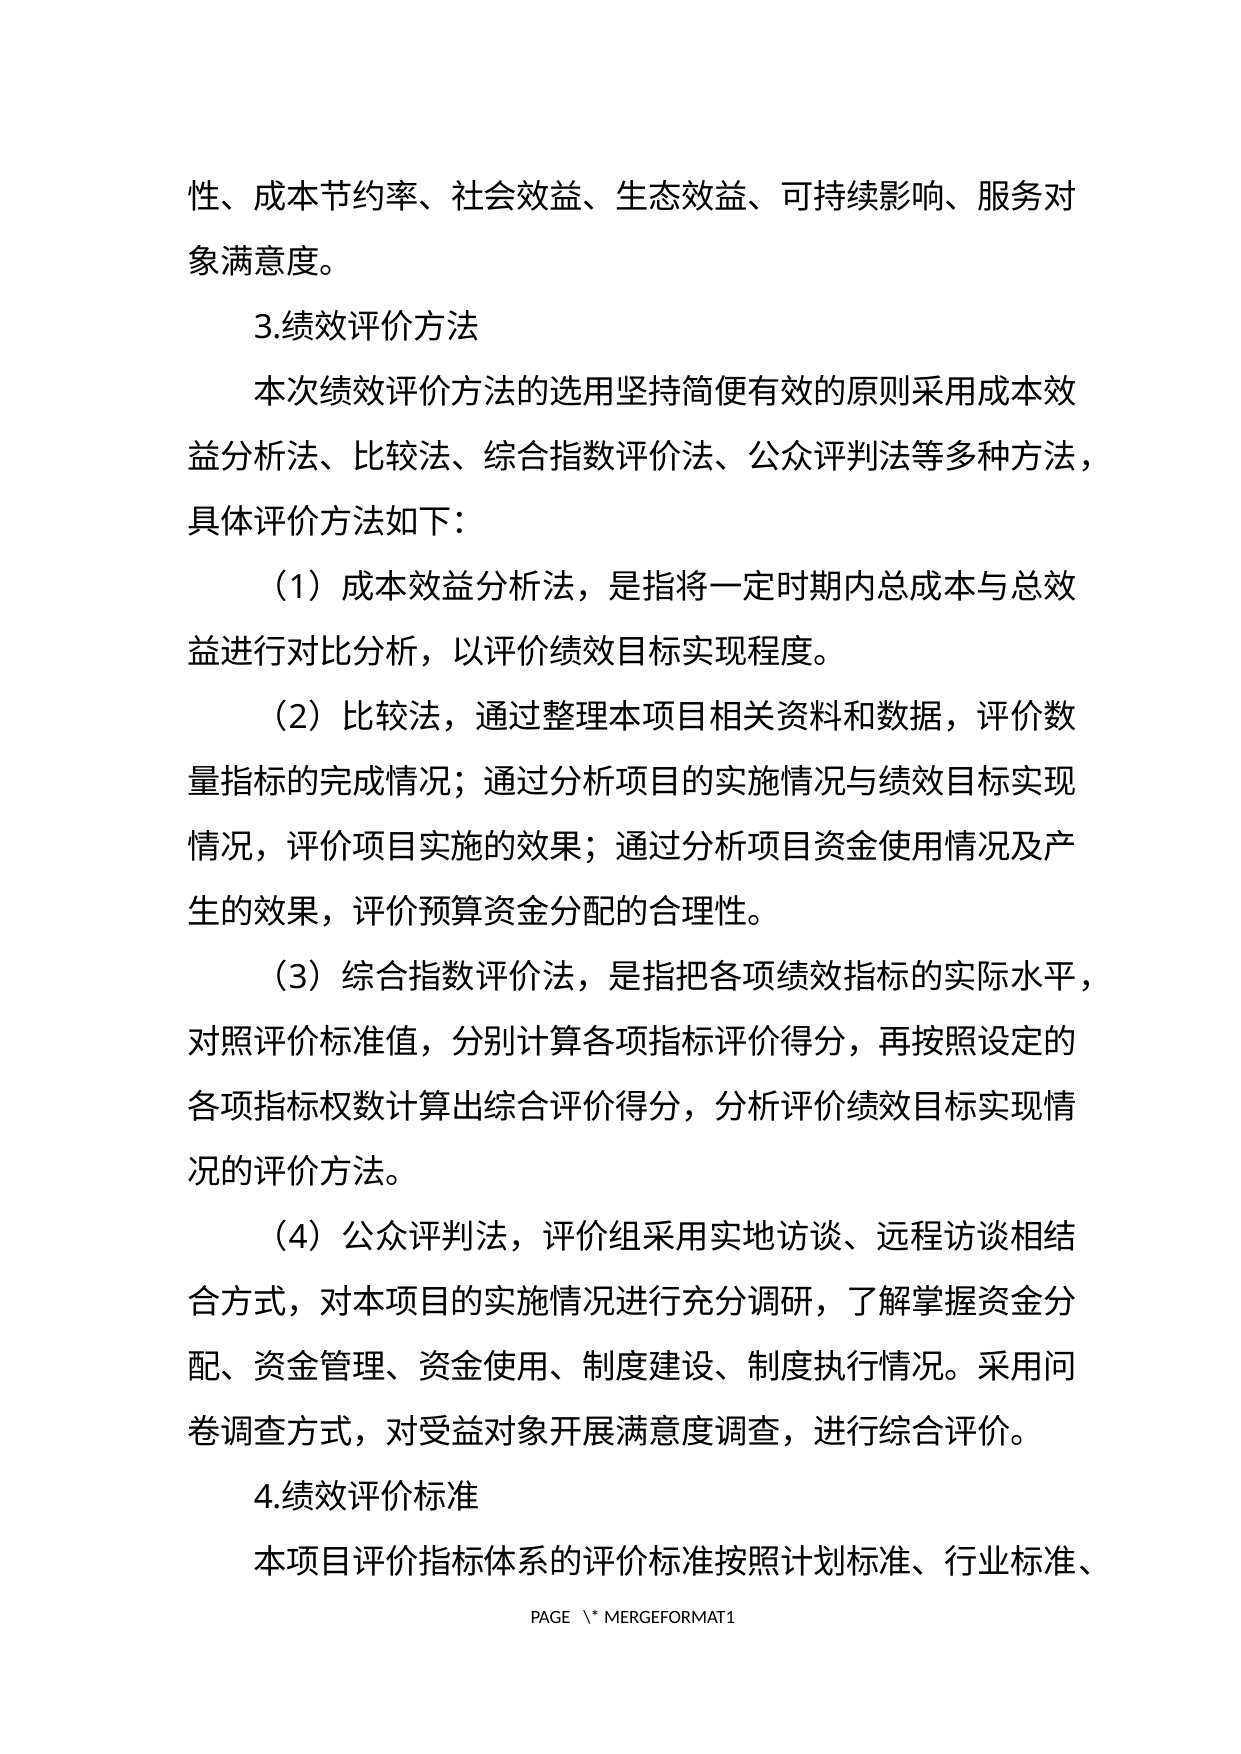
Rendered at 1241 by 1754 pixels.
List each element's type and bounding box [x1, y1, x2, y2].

text [187, 162, 1078, 1592]
